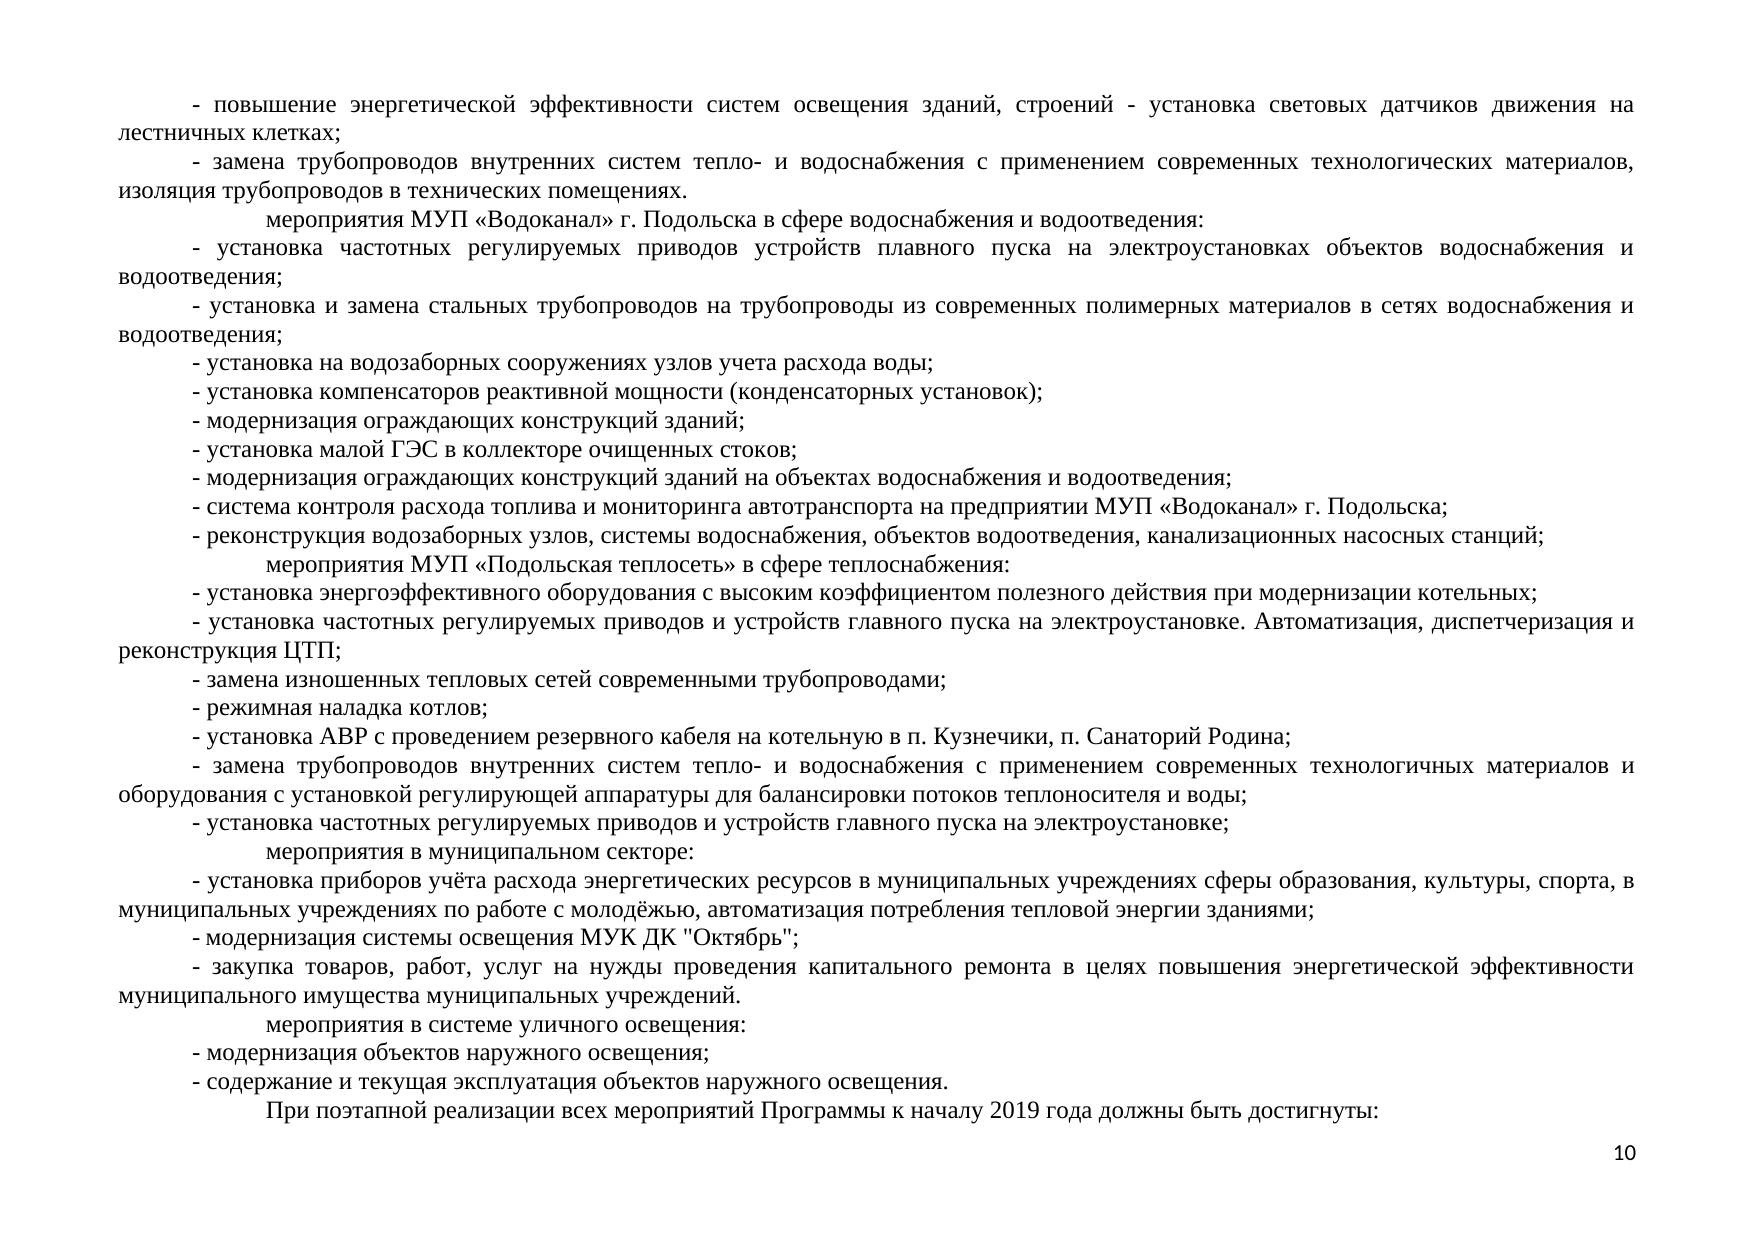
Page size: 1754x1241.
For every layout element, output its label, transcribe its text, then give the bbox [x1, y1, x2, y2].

text - установка АВР с проведением резервного кабеля на котельную в п. Кузнечики, п. Санаторий Родина; [118, 721, 1636, 750]
text - установка и замена стальных трубопроводов на трубопроводы из современных полимерных материалов в сетях водоснабжения и водоотведения; [118, 290, 1636, 347]
text - закупка товаров, работ, услуг на нужды проведения капитального ремонта в целях повышения энергетической эффективности муниципального имущества муниципальных учреждений. [118, 951, 1636, 1009]
text - установка компенсаторов реактивной мощности (конденсаторных установок); [118, 376, 1636, 405]
text - установка приборов учёта расхода энергетических ресурсов в муниципальных учреждениях сферы образования, культуры, спорта, в муниципальных учреждениях по работе с молодёжью, автоматизация потребления тепловой энергии зданиями; [118, 865, 1636, 922]
text мероприятия МУП «Водоканал» г. Подольска в сфере водоснабжения и водоотведения: [118, 204, 1636, 232]
text - содержание и текущая эксплуатация объектов наружного освещения. [118, 1066, 1636, 1095]
text мероприятия в системе уличного освещения: [118, 1009, 1636, 1037]
text - установка частотных регулируемых приводов и устройств главного пуска на электроустановке; [118, 807, 1636, 836]
text мероприятия в муниципальном секторе: [118, 836, 1636, 865]
text - система контроля расхода топлива и мониторинга автотранспорта на предприятии МУП «Водоканал» г. Подольска; [118, 491, 1636, 520]
text - модернизация ограждающих конструкций зданий; [118, 405, 1636, 434]
text - установка на водозаборных сооружениях узлов учета расхода воды; [118, 347, 1636, 376]
text - замена изношенных тепловых сетей современными трубопроводами; [118, 664, 1636, 692]
text - модернизация системы освещения МУК ДК "Октябрь"; [118, 922, 1636, 951]
text - замена трубопроводов внутренних систем тепло- и водоснабжения с применением современных технологичных материалов и оборудования с установкой регулирующей аппаратуры для балансировки потоков теплоносителя и воды; [118, 750, 1636, 807]
text - реконструкция водозаборных узлов, системы водоснабжения, объектов водоотведения, канализационных насосных станций; [118, 520, 1636, 549]
text - установка малой ГЭС в коллекторе очищенных стоков; [118, 434, 1636, 462]
text - модернизация объектов наружного освещения; [118, 1037, 1636, 1066]
text - установка энергоэффективного оборудования с высоким коэффициентом полезного действия при модернизации котельных; [118, 577, 1636, 606]
text мероприятия МУП «Подольская теплосеть» в сфере теплоснабжения: [118, 549, 1636, 577]
text - установка частотных регулируемых приводов устройств плавного пуска на электроустановках объектов водоснабжения и водоотведения; [118, 232, 1636, 290]
text - установка частотных регулируемых приводов и устройств главного пуска на электроустановке. Автоматизация, диспетчеризация и реконструкция ЦТП; [118, 606, 1636, 664]
text - режимная наладка котлов; [118, 692, 1636, 721]
text При поэтапной реализации всех мероприятий Программы к началу 2019 года должны быть достигнуты: [118, 1095, 1636, 1124]
text - модернизация ограждающих конструкций зданий на объектах водоснабжения и водоотведения; [118, 462, 1636, 491]
text - повышение энергетической эффективности систем освещения зданий, строений - установка световых датчиков движения на лестничных клетках; [118, 89, 1636, 146]
text - замена трубопроводов внутренних систем тепло- и водоснабжения с применением современных технологических материалов, изоляция трубопроводов в технических помещениях. [118, 146, 1636, 204]
